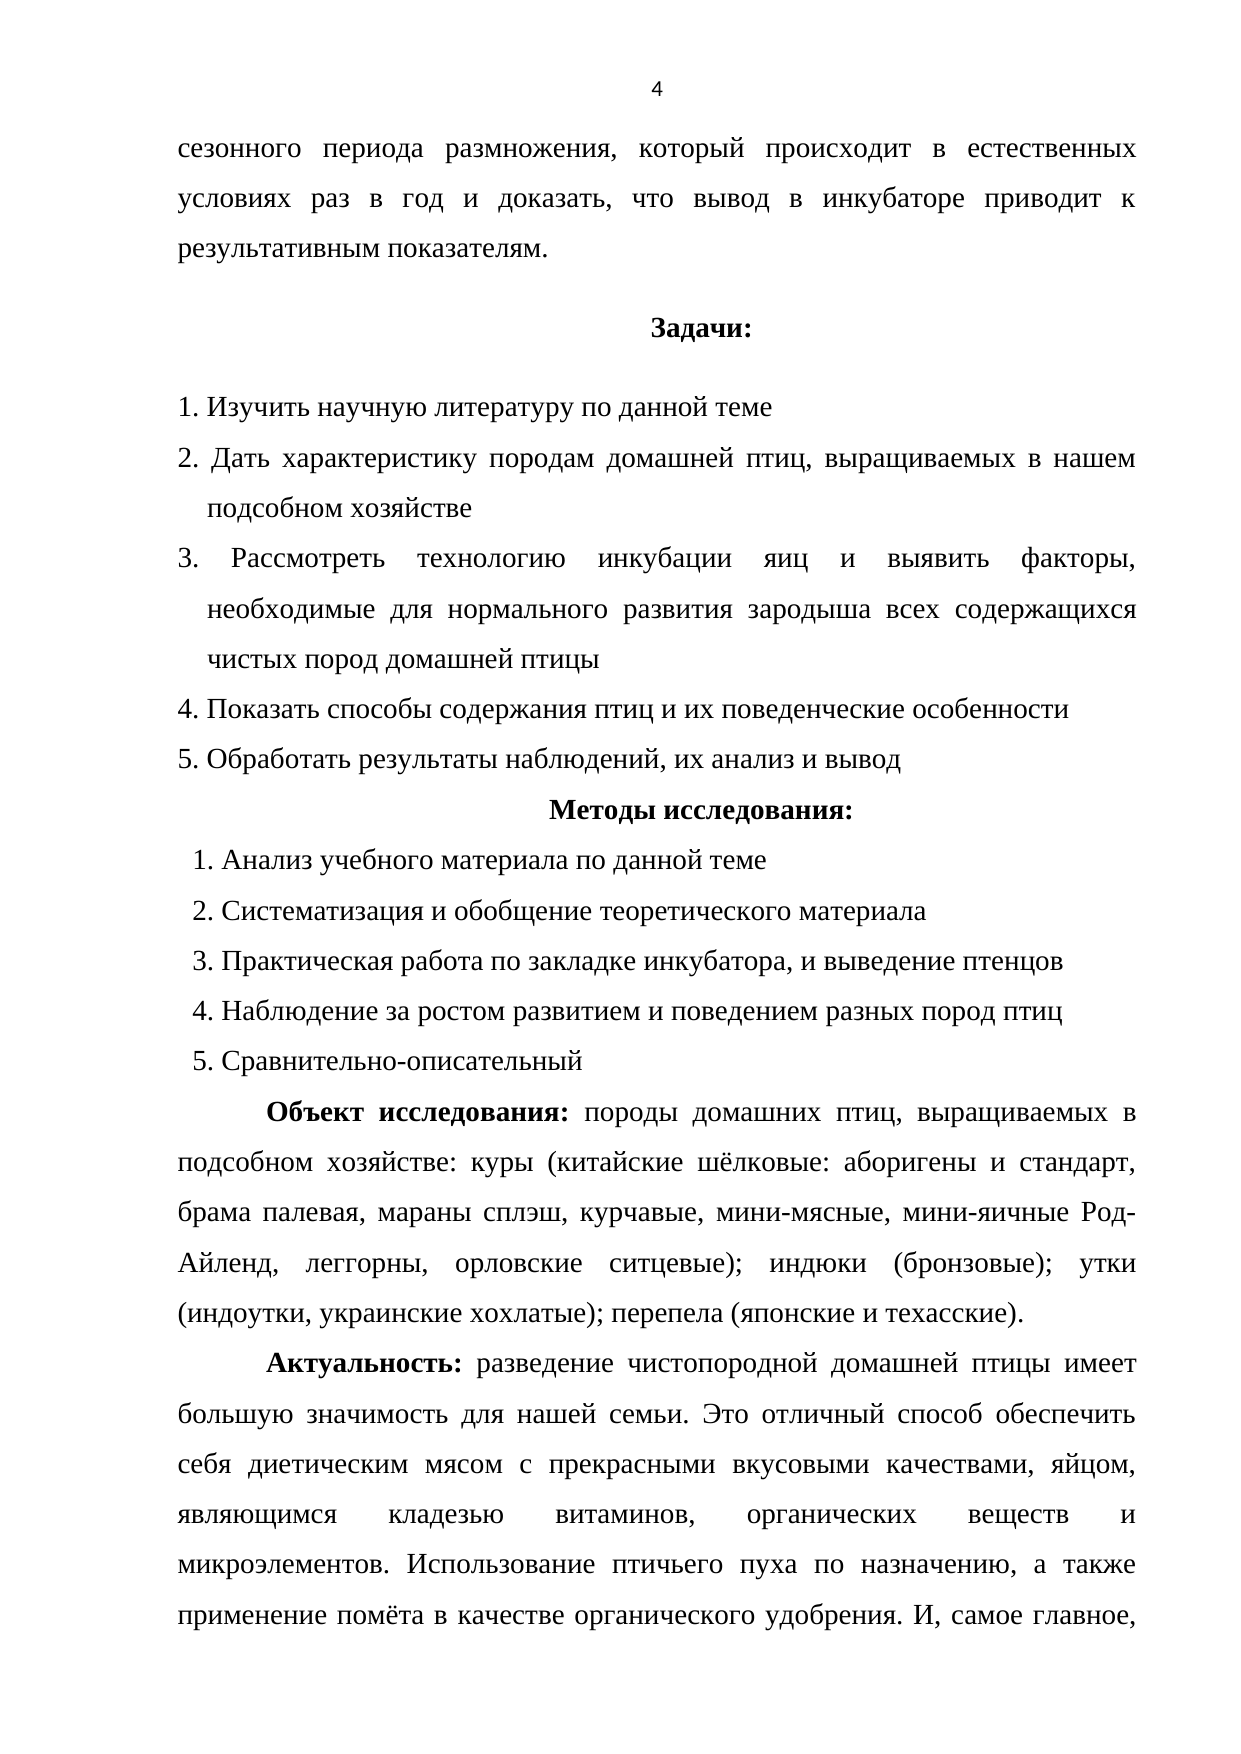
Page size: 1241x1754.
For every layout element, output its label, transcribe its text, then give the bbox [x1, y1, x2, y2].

text 4. Показать способы содержания птиц и их поведенческие особенности [177, 691, 1137, 725]
text 5. Обработать результаты наблюдений, их анализ и вывод [177, 742, 1137, 775]
text 5. Сравнительно-описательный [177, 1043, 1137, 1077]
text Объект исследования: породы домашних птиц, выращиваемых в подсобном хозяйстве: куры (китайские шёлковые: аборигены и стандарт, брама палевая, мараны сплэш, курчавые, мини-мясные, мини-яичные Род-Айленд, леггорны, орловские ситцевые); индюки (бронзовые); утки (индоутки, украинские хохлатые); перепела (японские и техасские). [177, 1094, 1137, 1329]
text 2. Дать характеристику породам домашней птиц, выращиваемых в нашем подсобном хозяйстве [177, 440, 1137, 524]
text Задачи: [177, 310, 1137, 343]
text Методы исследования: [177, 792, 1137, 826]
text 1. Изучить научную литературу по данной теме [177, 389, 1137, 423]
text 3. Рассмотреть технологию инкубации яиц и выявить факторы, необходимые для нормального развития зародыша всех содержащихся чистых пород домашней птицы [177, 540, 1137, 674]
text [177, 130, 1137, 264]
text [177, 1345, 1137, 1631]
text 3. Практическая работа по закладке инкубатора, и выведение птенцов [177, 943, 1137, 976]
text 4. Наблюдение за ростом развитием и поведением разных пород птиц [177, 993, 1137, 1027]
text 2. Систематизация и обобщение теоретического материала [177, 893, 1137, 926]
text 1. Анализ учебного материала по данной теме [177, 842, 1137, 876]
